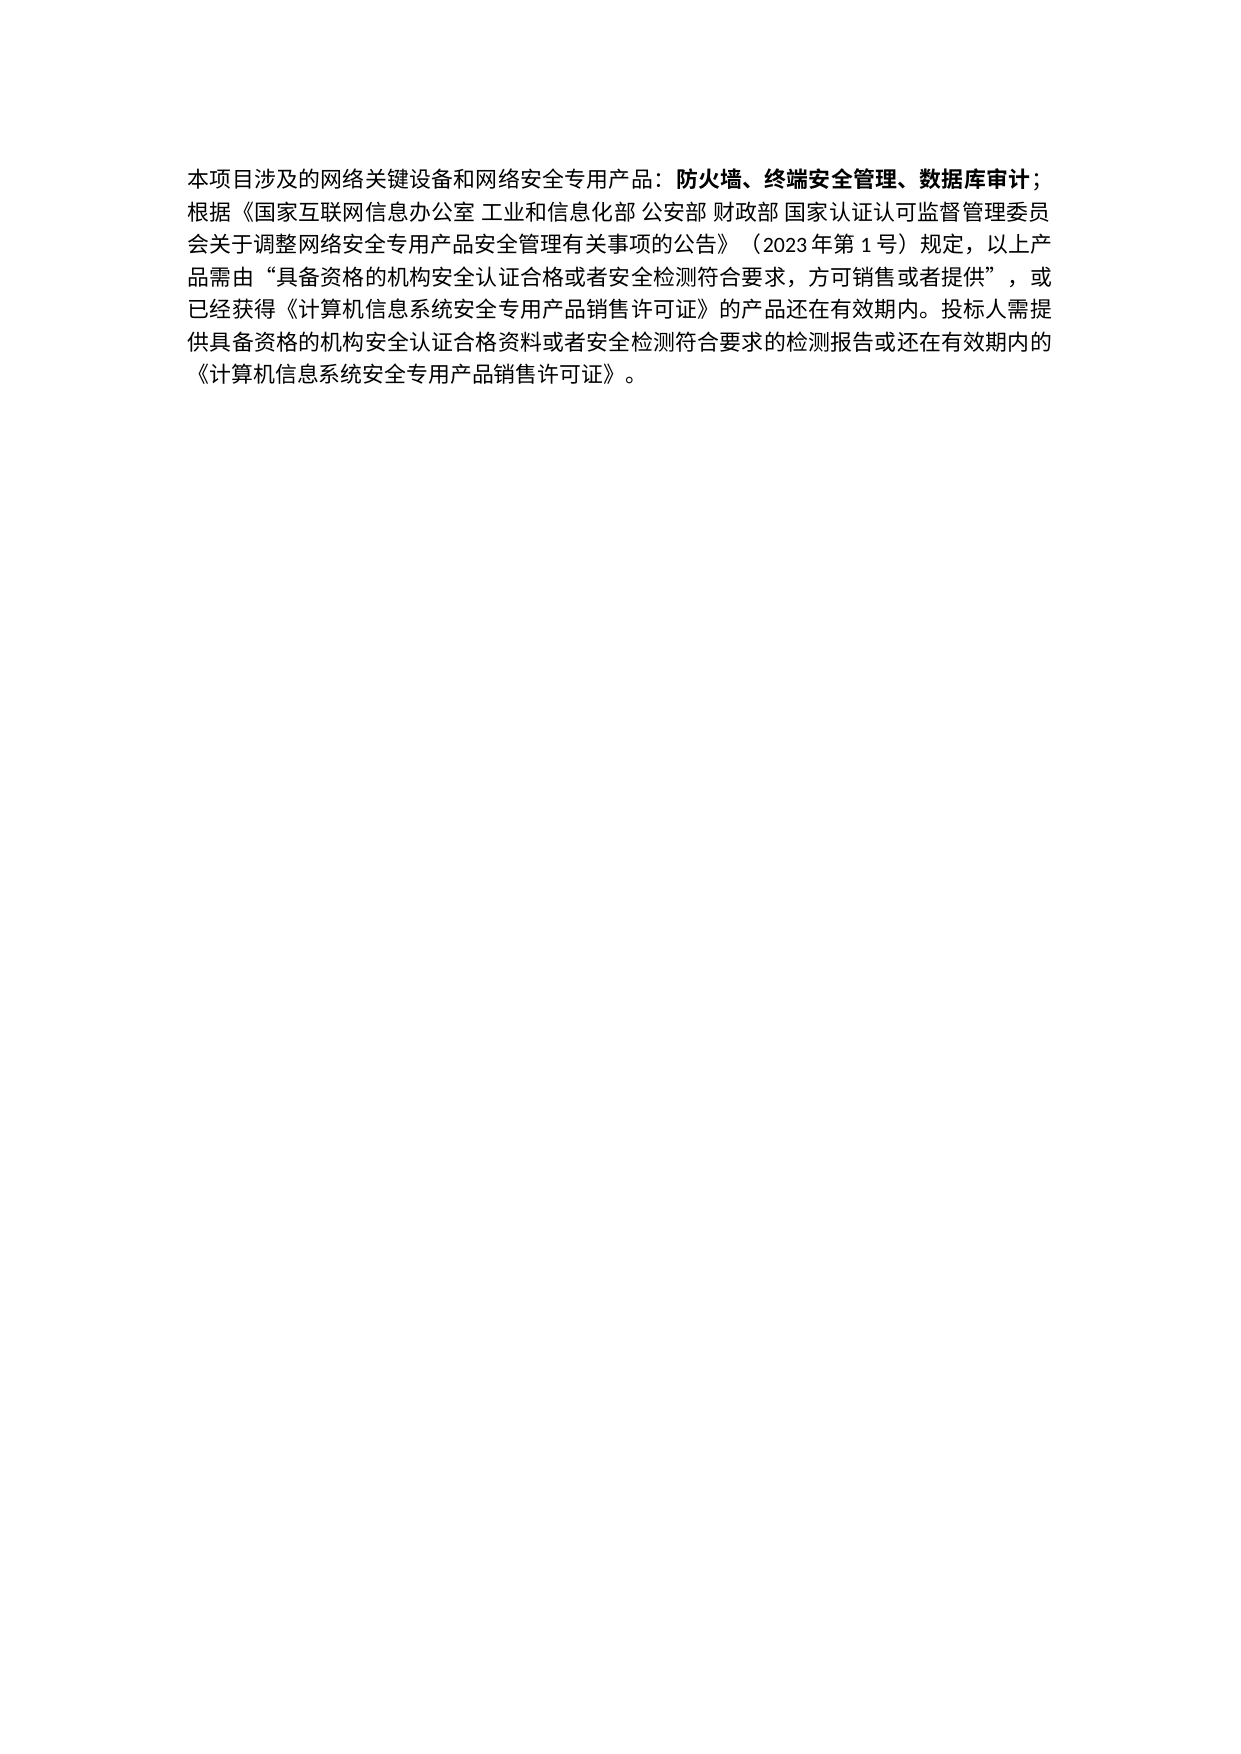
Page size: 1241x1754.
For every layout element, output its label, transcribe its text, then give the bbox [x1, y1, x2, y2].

text 本项目涉及的网络关键设备和网络安全专用产品：防火墙、终端安全管理、数据库审计；根据《国家互联网信息办公室 工业和信息化部 公安部 财政部 国家认证认可监督管理委员会关于调整网络安全专用产品安全管理有关事项的公告》（2023年第1号）规定，以上产品需由“具备资格的机构安全认证合格或者安全检测符合要求，方可销售或者提供”，或已经获得《计算机信息系统安全专用产品销售许可证》的产品还在有效期内。投标人需提供具备资格的机构安全认证合格资料或者安全检测符合要求的检测报告或还在有效期内的《计算机信息系统安全专用产品销售许可证》。 [187, 162, 1053, 389]
